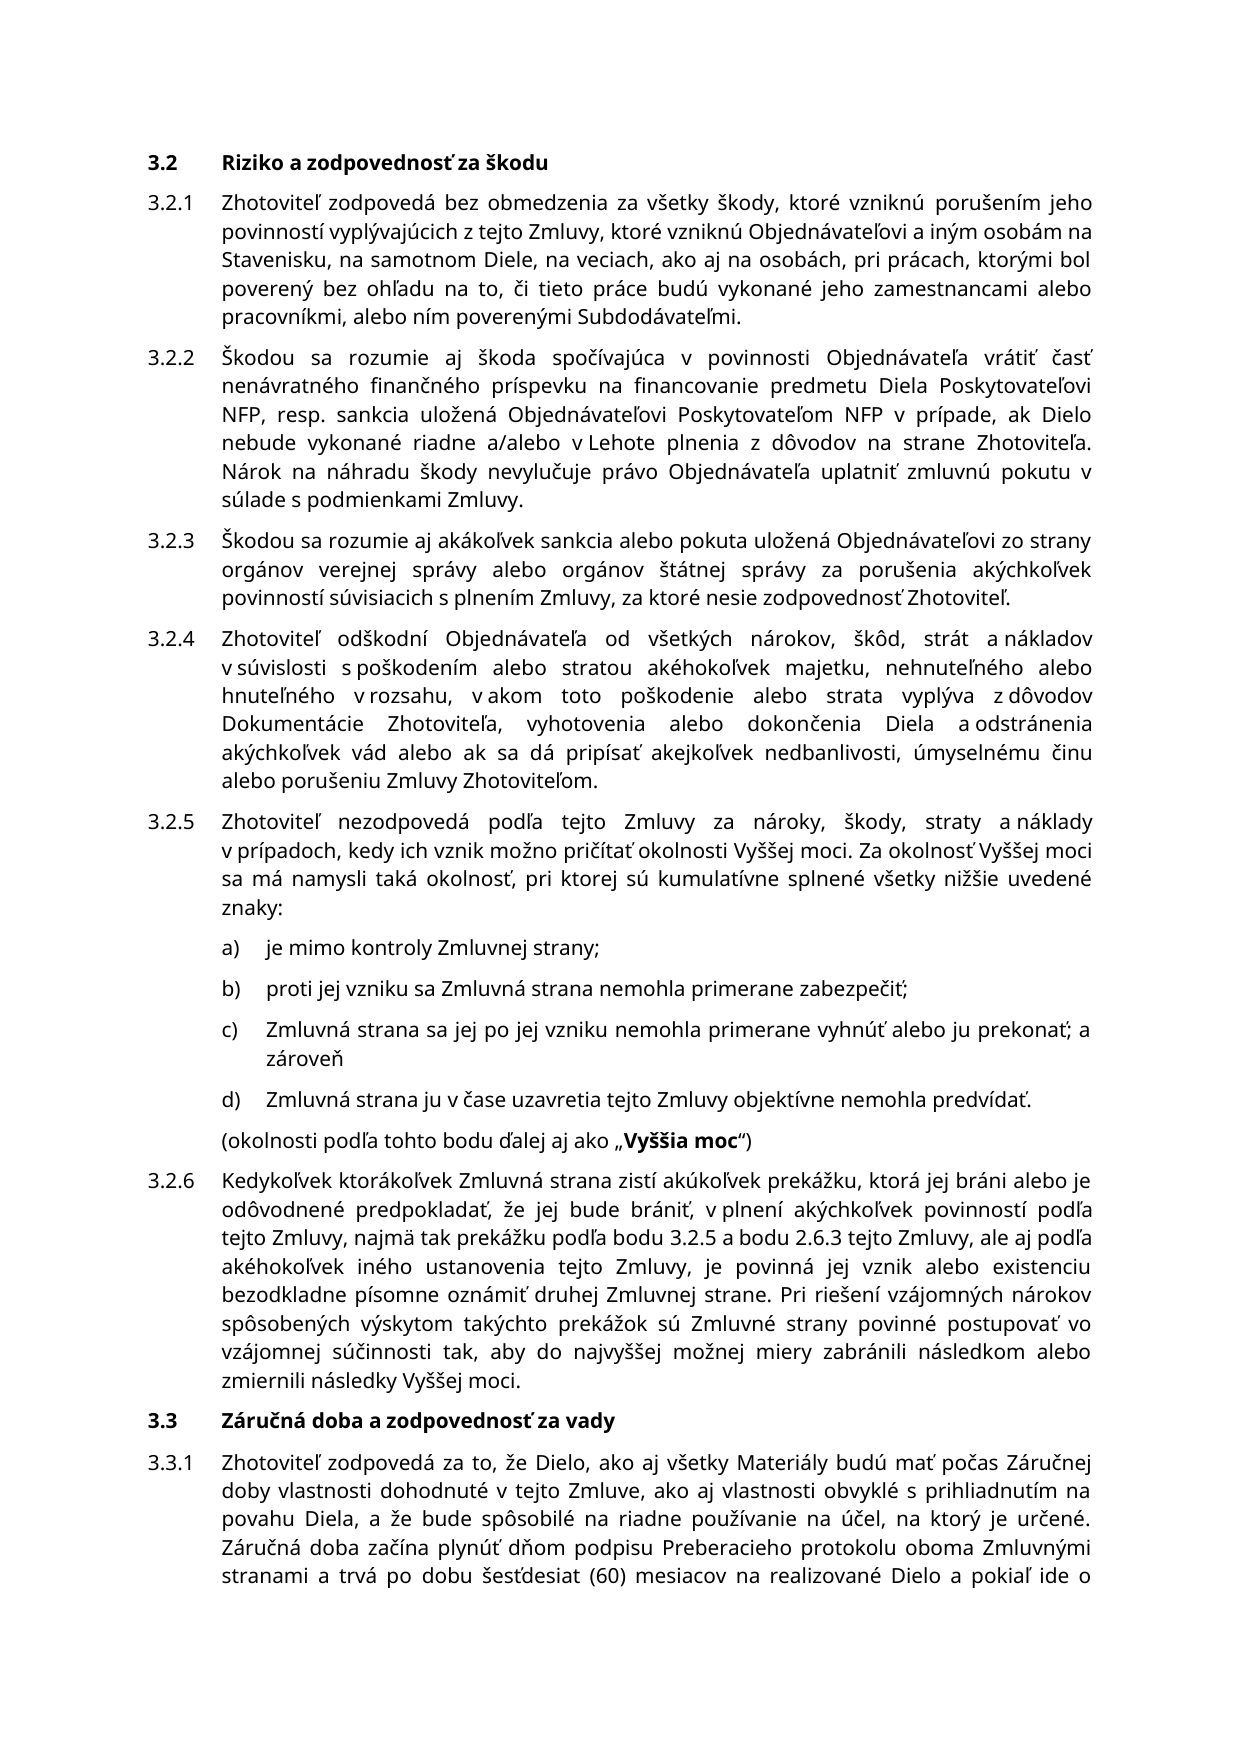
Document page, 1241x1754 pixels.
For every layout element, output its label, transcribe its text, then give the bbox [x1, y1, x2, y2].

list Zmluvná strana ju v čase uzavretia tejto Zmluvy objektívne nemohla predvídať. [221, 1085, 1093, 1113]
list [148, 1448, 1093, 1590]
list proti jej vzniku sa Zmluvná strana nemohla primerane zabezpečiť; [221, 974, 1093, 1003]
list Riziko a zodpovednosť za škodu [148, 148, 1093, 176]
list Kedykoľvek ktorákoľvek Zmluvná strana zistí akúkoľvek prekážku, ktorá jej bráni alebo je odôvodnené predpokladať, že jej bude brániť, v plnení akýchkoľvek povinností podľa tejto Zmluvy, najmä tak prekážku podľa bodu 3.2.5 a bodu 2.6.3 tejto Zmluvy, ale aj podľa akéhokoľvek iného ustanovenia tejto Zmluvy, je povinná jej vznik alebo existenciu bezodkladne písomne oznámiť druhej Zmluvnej strane. Pri riešení vzájomných nárokov spôsobených výskytom takýchto prekážok sú Zmluvné strany povinné postupovať vo vzájomnej súčinnosti tak, aby do najvyššej možnej miery zabránili následkom alebo zmiernili následky Vyššej moci. [148, 1167, 1093, 1394]
text (okolnosti podľa tohto bodu ďalej aj ako „Vyššia moc“) [221, 1126, 1093, 1154]
list Zmluvná strana sa jej po jej vzniku nemohla primerane vyhnúť alebo ju prekonať; a zároveň [221, 1015, 1093, 1072]
list Škodou sa rozumie aj akákoľvek sankcia alebo pokuta uložená Objednávateľovi zo strany orgánov verejnej správy alebo orgánov štátnej správy za porušenia akýchkoľvek povinností súvisiacich s plnením Zmluvy, za ktoré nesie zodpovednosť Zhotoviteľ. [148, 526, 1093, 612]
list Záručná doba a zodpovednosť za vady [148, 1407, 1093, 1435]
list Zhotoviteľ odškodní Objednávateľa od všetkých nárokov, škôd, strát a nákladov v súvislosti s poškodením alebo stratou akéhokoľvek majetku, nehnuteľného alebo hnuteľného v rozsahu, v akom toto poškodenie alebo strata vyplýva z dôvodov Dokumentácie Zhotoviteľa, vyhotovenia alebo dokončenia Diela a odstránenia akýchkoľvek vád alebo ak sa dá pripísať akejkoľvek nedbanlivosti, úmyselnému činu alebo porušeniu Zmluvy Zhotoviteľom. [148, 624, 1093, 795]
list Škodou sa rozumie aj škoda spočívajúca v povinnosti Objednávateľa vrátiť časť nenávratného finančného príspevku na financovanie predmetu Diela Poskytovateľovi NFP, resp. sankcia uložená Objednávateľovi Poskytovateľom NFP v prípade, ak Dielo nebude vykonané riadne a/alebo v Lehote plnenia z dôvodov na strane Zhotoviteľa. Nárok na náhradu škody nevylučuje právo Objednávateľa uplatniť zmluvnú pokutu v súlade s podmienkami Zmluvy. [148, 343, 1093, 514]
list Zhotoviteľ zodpovedá bez obmedzenia za všetky škody, ktoré vzniknú porušením jeho povinností vyplývajúcich z tejto Zmluvy, ktoré vzniknú Objednávateľovi a iným osobám na Stavenisku, na samotnom Diele, na veciach, ako aj na osobách, pri prácach, ktorými bol poverený bez ohľadu na to, či tieto práce budú vykonané jeho zamestnancami alebo pracovníkmi, alebo ním poverenými Subdodávateľmi. [148, 188, 1093, 331]
list Zhotoviteľ nezodpovedá podľa tejto Zmluvy za nároky, škody, straty a náklady v prípadoch, kedy ich vznik možno pričítať okolnosti Vyššej moci. Za okolnosť Vyššej moci sa má namysli taká okolnosť, pri ktorej sú kumulatívne splnené všetky nižšie uvedené znaky: [148, 807, 1093, 921]
list je mimo kontroly Zmluvnej strany; [221, 933, 1093, 962]
